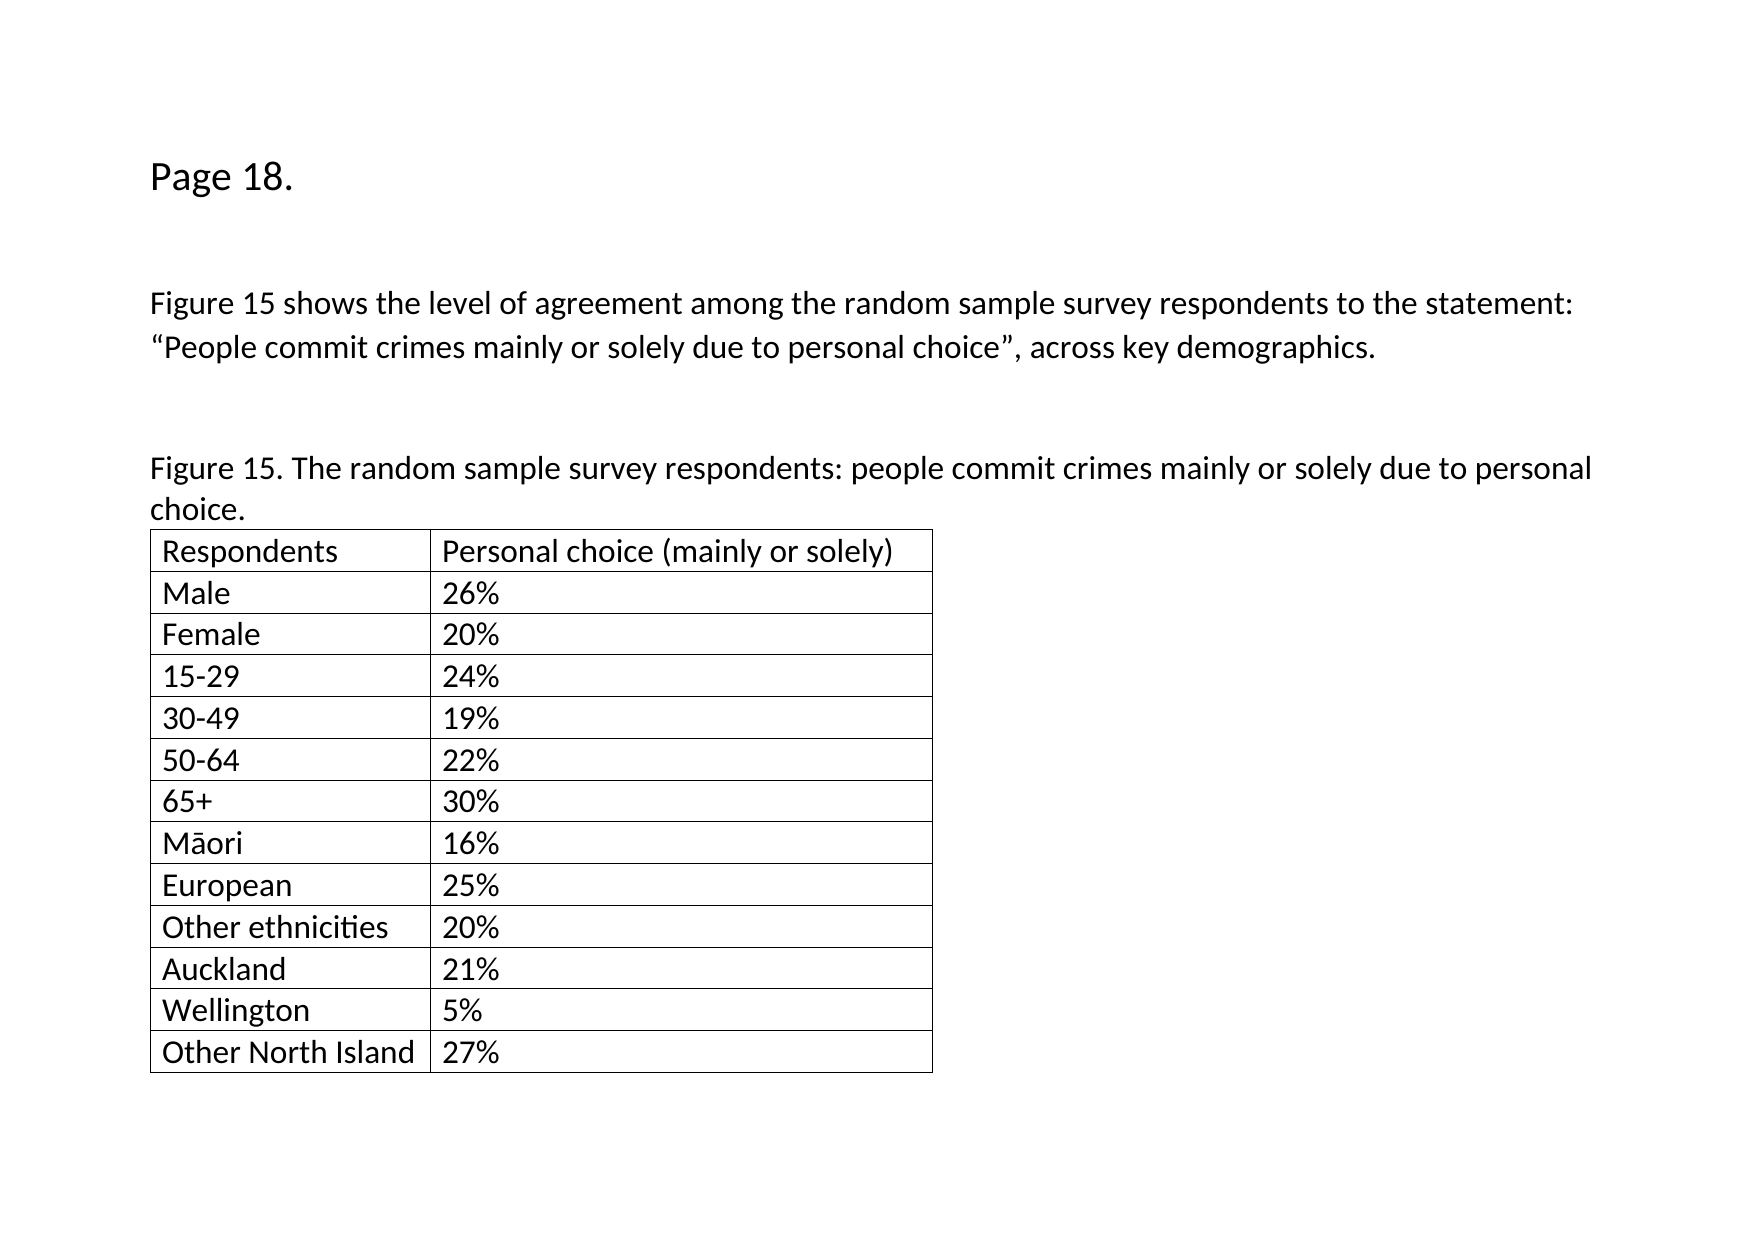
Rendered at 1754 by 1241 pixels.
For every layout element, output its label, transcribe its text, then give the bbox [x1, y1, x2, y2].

table_cell 50-64 [151, 739, 430, 779]
table_cell 20% [431, 906, 932, 947]
table_header Personal choice (mainly or solely) [431, 530, 932, 571]
table_cell 26% [431, 572, 932, 612]
text Page 18. [150, 150, 1604, 201]
table_cell 30-49 [151, 697, 430, 738]
table_cell 5% [431, 989, 932, 1030]
table_cell 21% [431, 948, 932, 988]
table_cell 16% [431, 822, 932, 863]
table_cell Māori [151, 822, 430, 863]
table_cell 20% [431, 614, 932, 654]
table_cell Auckland [151, 948, 430, 988]
table_cell Female [151, 614, 430, 654]
table_cell 27% [431, 1031, 932, 1072]
table_cell 30% [431, 781, 932, 821]
table_cell Wellington [151, 989, 430, 1030]
table_header Respondents [151, 530, 430, 571]
table_cell 19% [431, 697, 932, 738]
table_cell 24% [431, 655, 932, 696]
text Figure 15 shows the level of agreement among the random sample survey respondents to the statement: “People commit crimes mainly or solely due to personal choice”, across key demographics. [150, 282, 1604, 367]
table_cell European [151, 864, 430, 905]
table_cell Other ethnicities [151, 906, 430, 947]
table_cell 22% [431, 739, 932, 779]
table_cell 65+ [151, 781, 430, 821]
table_cell 15-29 [151, 655, 430, 696]
table_cell 25% [431, 864, 932, 905]
text Figure 15. The random sample survey respondents: people commit crimes mainly or solely due to personal choice. [150, 447, 1604, 529]
table_cell Other North Island [151, 1031, 430, 1072]
table_cell Male [151, 572, 430, 612]
